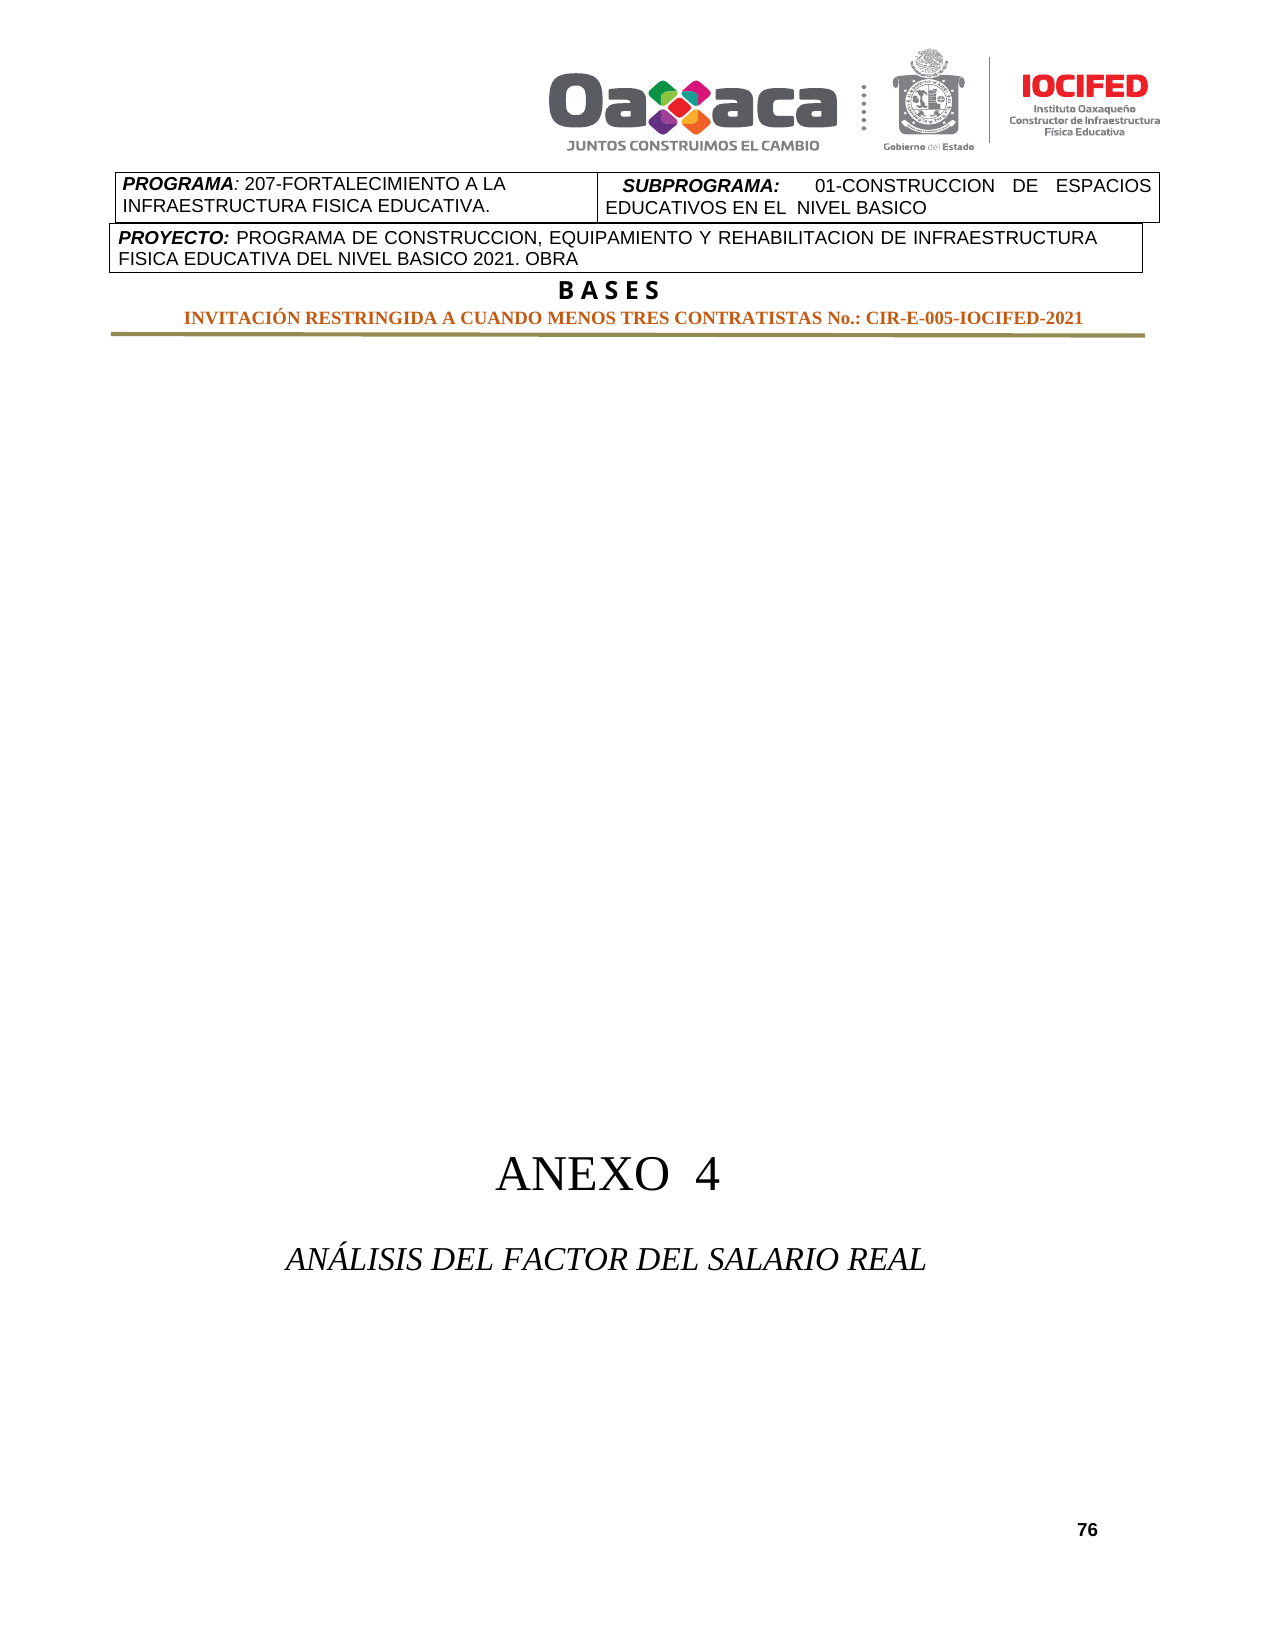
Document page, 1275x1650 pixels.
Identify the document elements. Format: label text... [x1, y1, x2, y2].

text ANEXO 4 [118, 1143, 1098, 1201]
text ANÁLISIS DEL FACTOR DEL SALARIO REAL [118, 1239, 1098, 1278]
